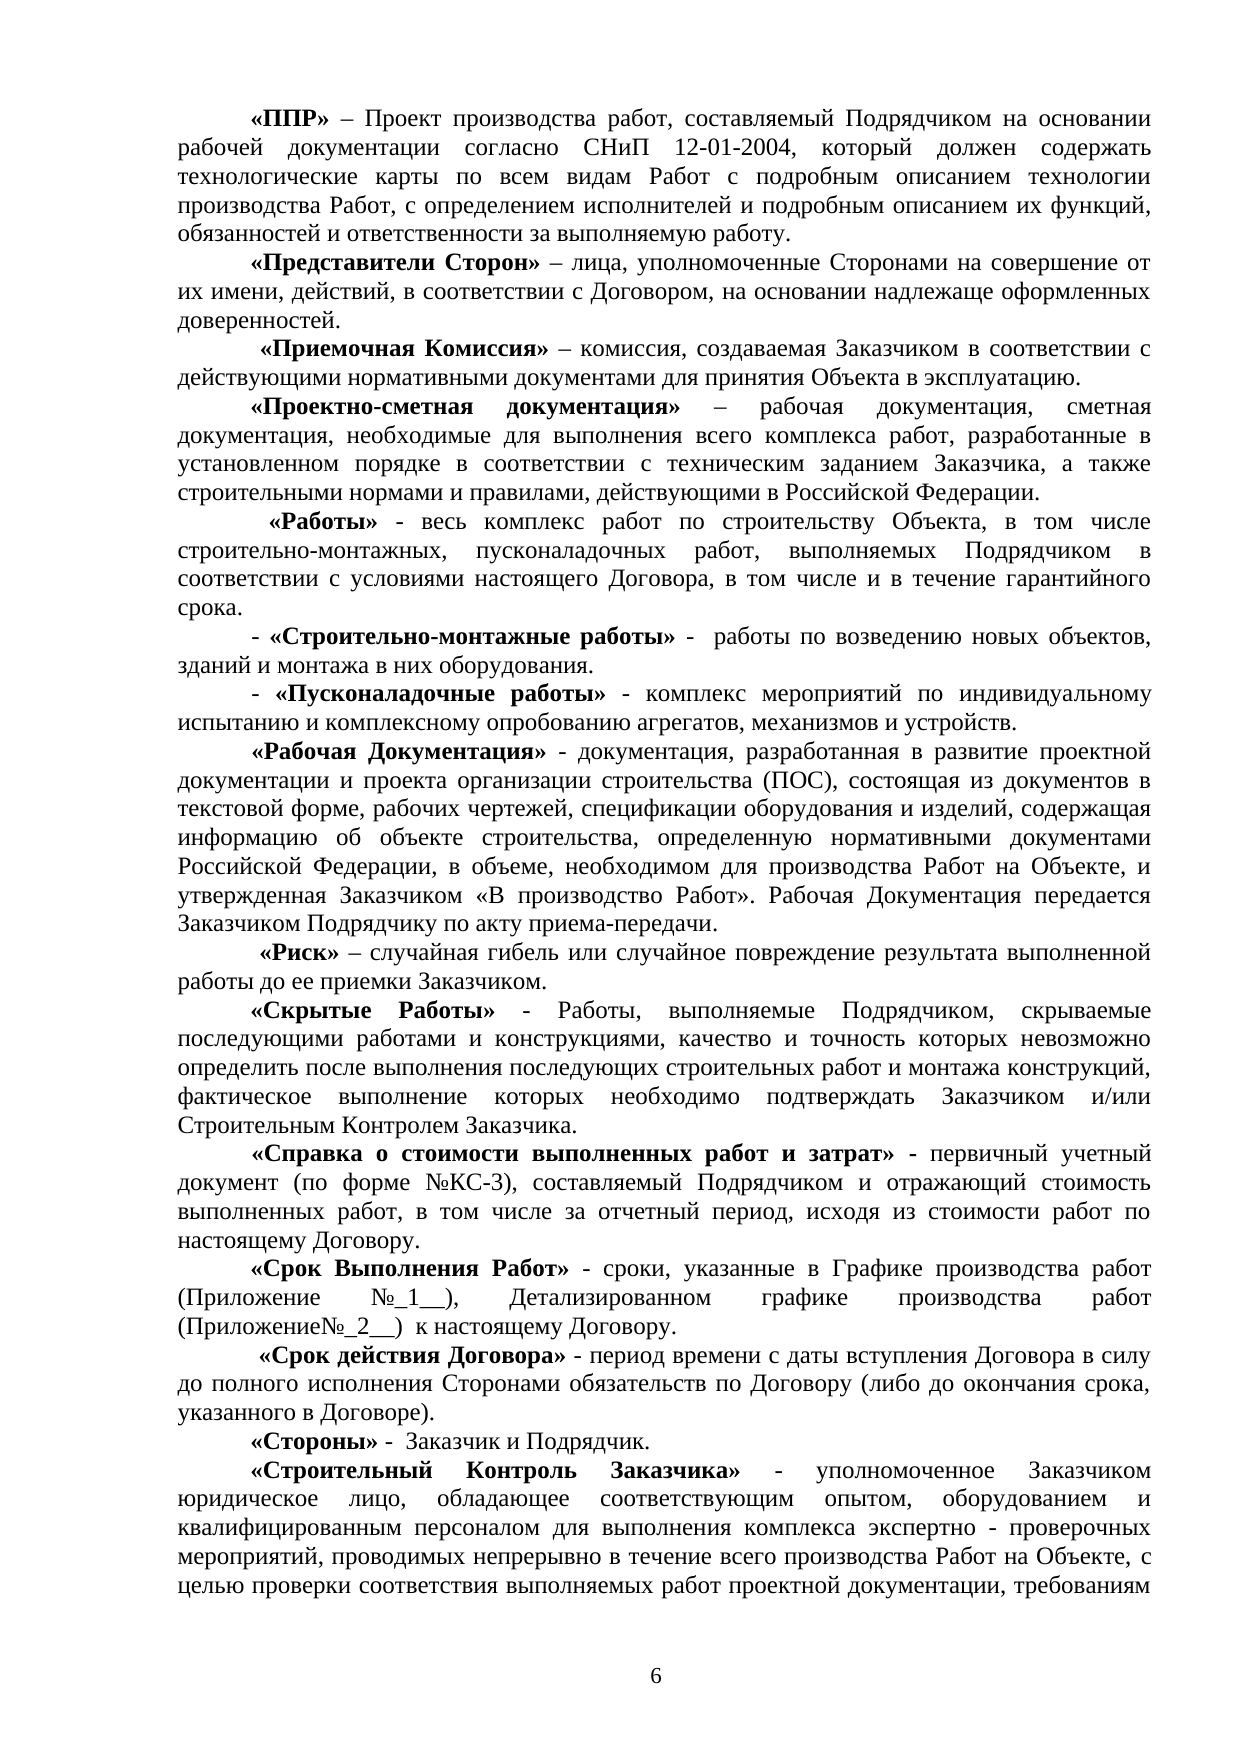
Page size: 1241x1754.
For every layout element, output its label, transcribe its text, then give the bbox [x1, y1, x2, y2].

text «Справка о стоимости выполненных работ и затрат» - первичный учетный документ (по форме №КС-3), составляемый Подрядчиком и отражающий стоимость выполненных работ, в том числе за отчетный период, исходя из стоимости работ по настоящему Договору. [177, 1138, 1152, 1253]
text «Представители Сторон» – лица, уполномоченные Сторонами на совершение от их имени, действий, в соответствии с Договором, на основании надлежаще оформленных доверенностей. [177, 247, 1152, 333]
text «ППР» – Проект производства работ, составляемый Подрядчиком на основании рабочей документации согласно СНиП 12-01-2004, который должен содержать технологические карты по всем видам Работ с подробным описанием технологии производства Работ, с определением исполнителей и подробным описанием их функций, обязанностей и ответственности за выполняемую работу. [177, 103, 1152, 247]
text «Срок действия Договора» - период времени с даты вступления Договора в силу до полного исполнения Сторонами обязательств по Договору (либо до окончания срока, указанного в Договоре). [177, 1340, 1152, 1426]
text «Риск» – случайная гибель или случайное повреждение результата выполненной работы до ее приемки Заказчиком. [177, 937, 1152, 995]
text - «Пусконаладочные работы» - комплекс мероприятий по индивидуальному испытанию и комплексному опробованию агрегатов, механизмов и устройств. [177, 678, 1152, 736]
text «Проектно-сметная документация» – рабочая документация, сметная документация, необходимые для выполнения всего комплекса работ, разработанные в установленном порядке в соответствии с техническим заданием Заказчика, а также строительными нормами и правилами, действующими в Российской Федерации. [177, 391, 1152, 506]
text «Стороны» - Заказчик и Подрядчик. [177, 1426, 1152, 1455]
text «Скрытые Работы» - Работы, выполняемые Подрядчиком, скрываемые последующими работами и конструкциями, качество и точность которых невозможно определить после выполнения последующих строительных работ и монтажа конструкций, фактическое выполнение которых необходимо подтверждать Заказчиком и/или Строительным Контролем Заказчика. [177, 995, 1152, 1138]
text «Рабочая Документация» - документация, разработанная в развитие проектной документации и проекта организации строительства (ПОС), состоящая из документов в текстовой форме, рабочих чертежей, спецификации оборудования и изделий, содержащая информацию об объекте строительства, определенную нормативными документами Российской Федерации, в объеме, необходимом для производства Работ на Объекте, и утвержденная Заказчиком «В производство Работ». Рабочая Документация передается Заказчиком Подрядчику по акту приема-передачи. [177, 736, 1152, 937]
text «Срок Выполнения Работ» - сроки, указанные в Графике производства работ (Приложение №_1__), Детализированном графике производства работ (Приложение№_2__) к настоящему Договору. [177, 1253, 1152, 1340]
text - «Строительно-монтажные работы» - работы по возведению новых объектов, зданий и монтажа в них оборудования. [177, 621, 1152, 678]
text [177, 1455, 1152, 1598]
text «Приемочная Комиссия» – комиссия, создаваемая Заказчиком в соответствии с действующими нормативными документами для принятия Объекта в эксплуатацию. [177, 333, 1152, 391]
text «Работы» - весь комплекс работ по строительству Объекта, в том числе строительно-монтажных, пусконаладочных работ, выполняемых Подрядчиком в соответствии с условиями настоящего Договора, в том числе и в течение гарантийного срока. [177, 506, 1152, 621]
